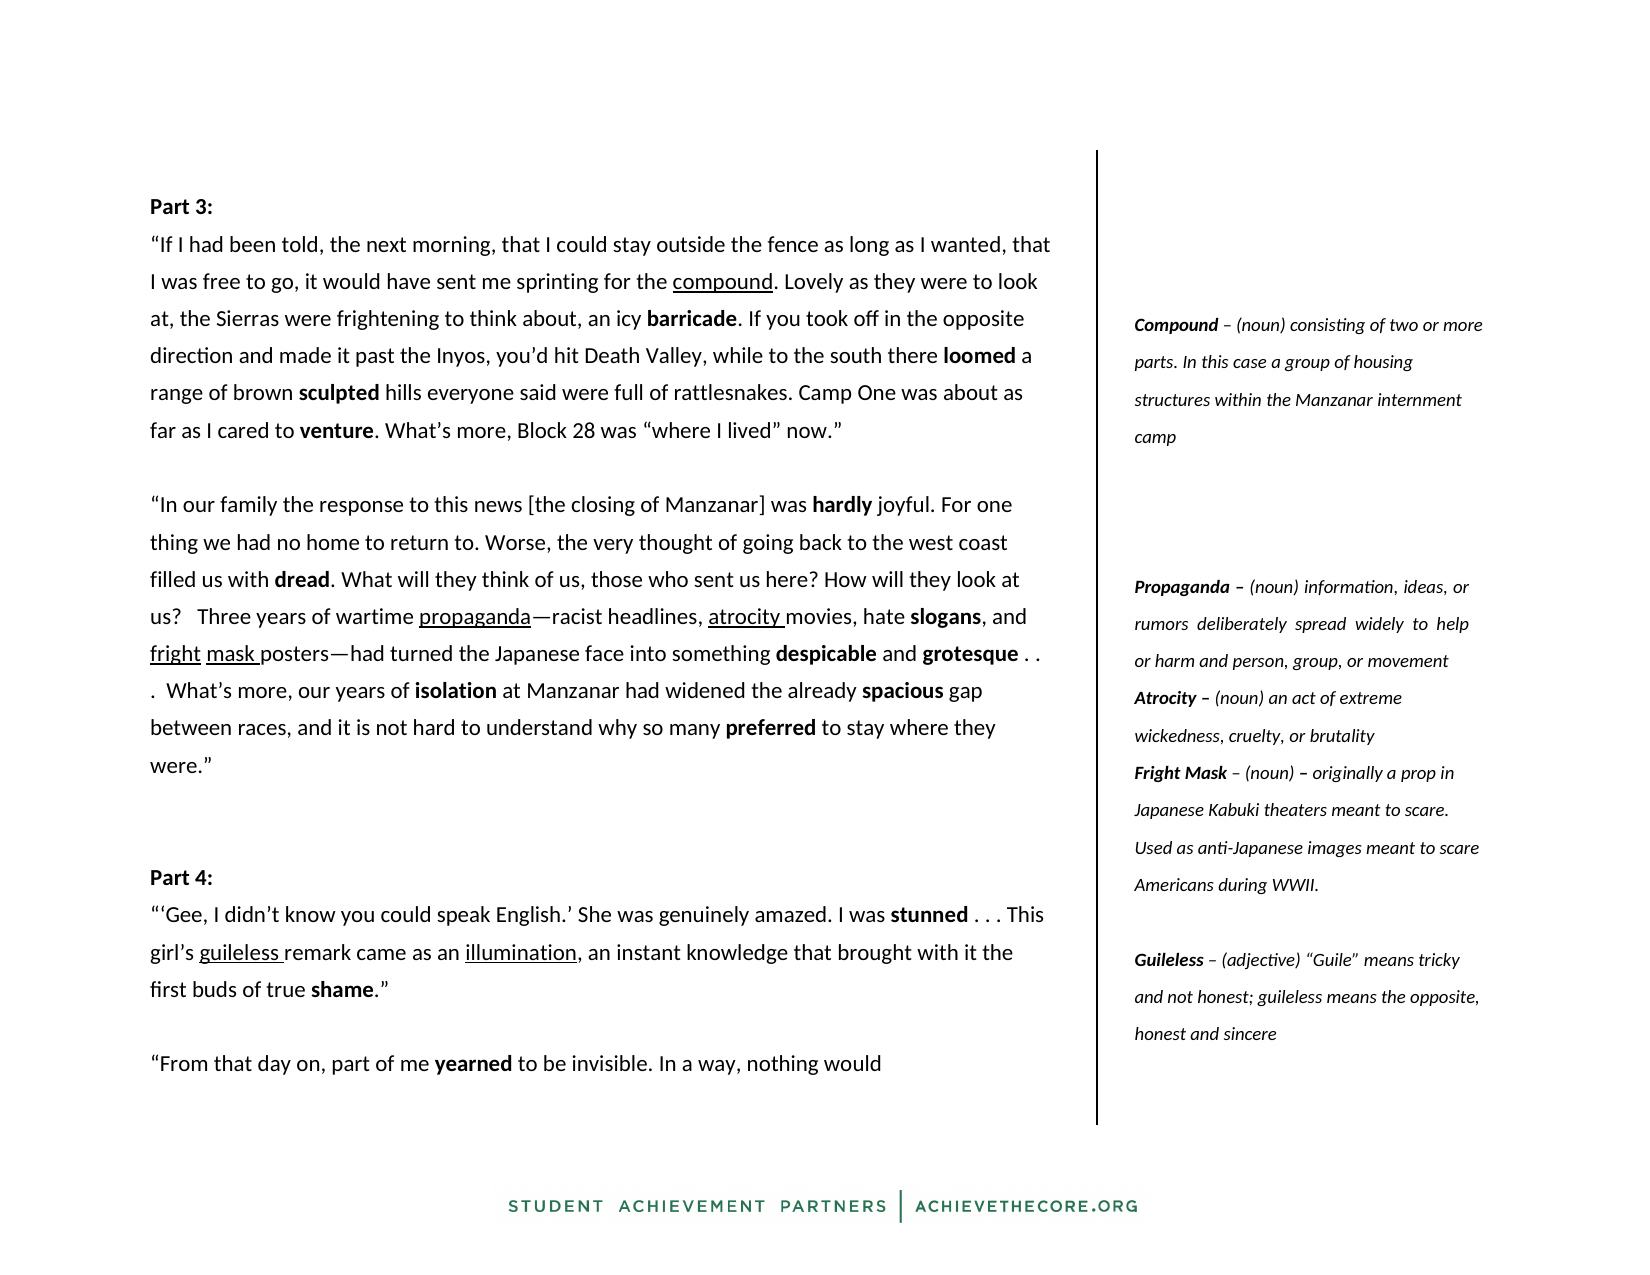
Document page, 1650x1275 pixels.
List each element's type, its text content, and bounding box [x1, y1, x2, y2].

text Propaganda – (noun) information, ideas, or rumors deliberately spread widely to help or harm and person, group, or movement [1134, 575, 1469, 672]
picture [494, 1185, 1150, 1224]
text “From that day on, part of me yearned to be invisible. In a way, nothing would [150, 1049, 1057, 1077]
text Atrocity – (noun) an act of extreme wickedness, cruelty, or brutality [1134, 687, 1497, 747]
text “If I had been told, the next morning, that I could stay outside the fence as long as I wanted, that I was free to go, it would have sent me sprinting for the compound. Lovely as they were to look at, the Sierras were frightening to think about, an icy barricade. If you took off in the opposite direction and made it past the Inyos, you’d hit Death Valley, while to the south there loomed a range of brown sculpted hills everyone said were full of rattlesnakes. Camp One was about as far as I cared to venture. What’s more, Block 28 was “where I lived” now.” [150, 230, 1052, 444]
text Guileless – (adjective) “Guile” means tricky and not honest; guileless means the opposite, honest and sincere [1134, 948, 1493, 1045]
text Compound – (noun) consisting of two or more parts. In this case a group of housing structures within the Manzanar internment camp [1134, 313, 1493, 448]
text “‘Gee, I didn’t know you could speak English.’ She was genuinely amazed. I was stunned . . . This girl’s guileless remark came as an illumination, an instant knowledge that brought with it the first buds of true shame.” [150, 900, 1053, 1003]
text Fright Mask – (noun) – originally a prop in Japanese Kabuki theaters meant to scare. Used as anti-Japanese images meant to scare Americans during WWII. [1134, 761, 1492, 896]
subtitle Part 4: [150, 863, 1057, 891]
text “In our family the response to this news [the closing of Manzanar] was hardly joyful. For one thing we had no home to return to. Worse, the very thought of going back to the west coast filled us with dread. What will they think of us, those who sent us here? How will they look at us? Three years of wartime propaganda—racist headlines, atrocity movies, hate slogans, and fright mask posters—had turned the Japanese face into something despicable and grotesque . . . What’s more, our years of isolation at Manzanar had widened the already spacious gap between races, and it is not hard to understand why so many preferred to stay where they were.” [150, 490, 1048, 779]
subtitle Part 3: [150, 192, 1057, 220]
